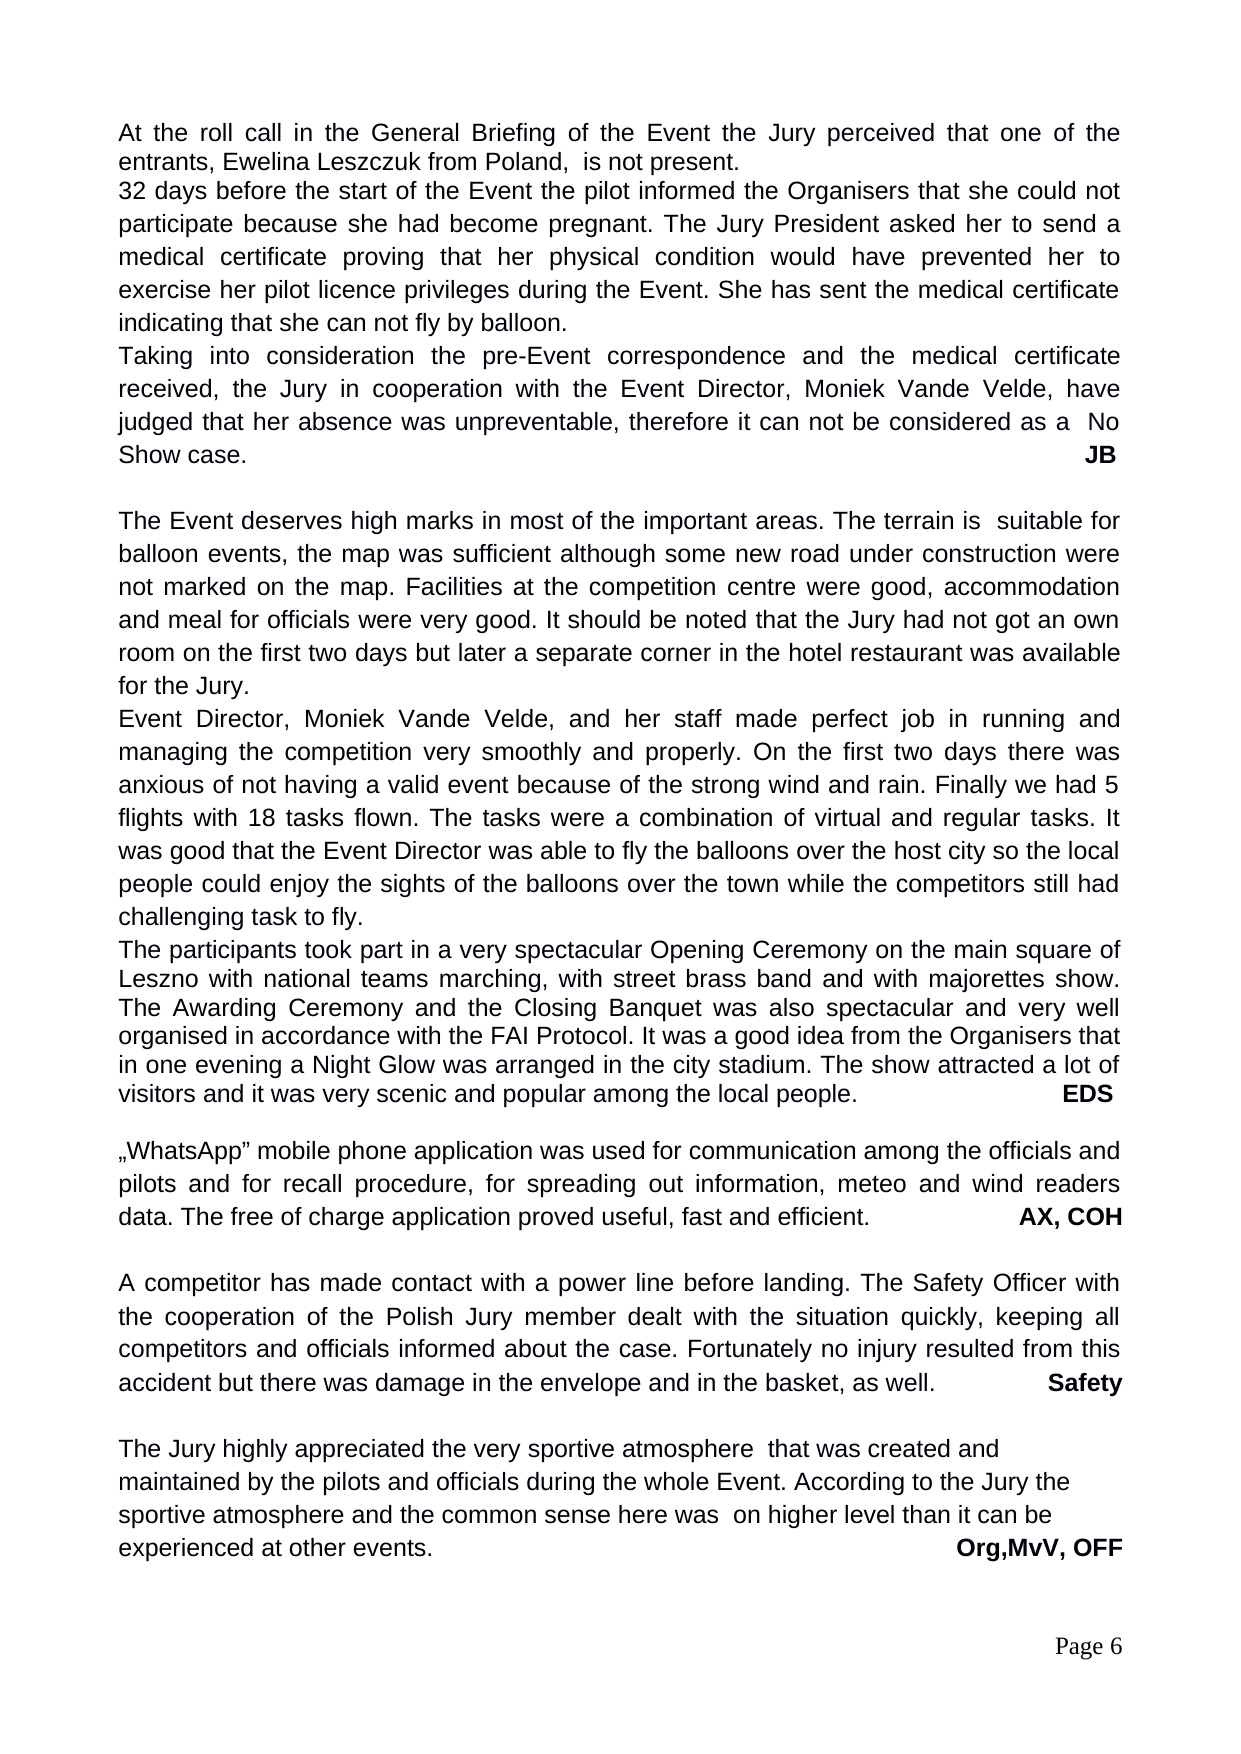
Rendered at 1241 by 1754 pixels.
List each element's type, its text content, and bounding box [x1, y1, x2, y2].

text The Event deserves high marks in most of the important areas. The terrain is suitable for balloon events, the map was sufficient although some new road under construction were not marked on the map. Facilities at the competition centre were good, accommodation and meal for officials were very good. It should be noted that the Jury had not got an own room on the first two days but later a separate corner in the hotel restaurant was available for the Jury. [118, 506, 1122, 700]
text Event Director, Moniek Vande Velde, and her staff made perfect job in running and managing the competition very smoothly and properly. On the first two days there was anxious of not having a valid event because of the strong wind and rain. Finally we had 5 flights with 18 tasks flown. The tasks were a combination of virtual and regular tasks. It was good that the Event Director was able to fly the balloons over the host city so the local people could enjoy the sights of the balloons over the town while the competitors still had challenging task to fly. [118, 704, 1122, 931]
text „WhatsApp” mobile phone application was used for communication among the officials and pilots and for recall procedure, for spreading out information, meteo and wind readers data. The free of charge application proved useful, fast and efficient. AX, COH [118, 1136, 1122, 1231]
text Taking into consideration the pre-Event correspondence and the medical certificate received, the Jury in cooperation with the Event Director, Moniek Vande Velde, have judged that her absence was unpreventable, therefore it can not be considered as a No Show case. JB [118, 341, 1122, 468]
text A competitor has made contact with a power line before landing. The Safety Officer with the cooperation of the Polish Jury member dealt with the situation quickly, keeping all competitors and officials informed about the case. Fortunately no injury resulted from this accident but there was damage in the envelope and in the basket, as well. Safety [118, 1268, 1122, 1396]
text The Jury highly appreciated the very sportive atmosphere that was created and maintained by the pilots and officials during the whole Event. According to the Jury the sportive atmosphere and the common sense here was on higher level than it can be experienced at other events. Org,MvV, OFF [118, 1433, 1122, 1561]
text 32 days before the start of the Event the pilot informed the Organisers that she could not participate because she had become pregnant. The Jury President asked her to send a medical certificate proving that her physical condition would have prevented her to exercise her pilot licence privileges during the Event. She has sent the medical certificate indicating that she can not fly by balloon. [118, 176, 1122, 336]
text The participants took part in a very spectacular Opening Ceremony on the main square of Leszno with national teams marching, with street brass band and with majorettes show. The Awarding Ceremony and the Closing Banquet was also spectacular and very well organised in accordance with the FAI Protocol. It was a good idea from the Organisers that in one evening a Night Glow was arranged in the city stadium. The show attracted a lot of visitors and it was very scenic and popular among the local people. EDS [118, 935, 1122, 1108]
text At the roll call in the General Briefing of the Event the Jury perceived that one of the entrants, Ewelina Leszczuk from Poland, is not present. [118, 118, 1122, 176]
